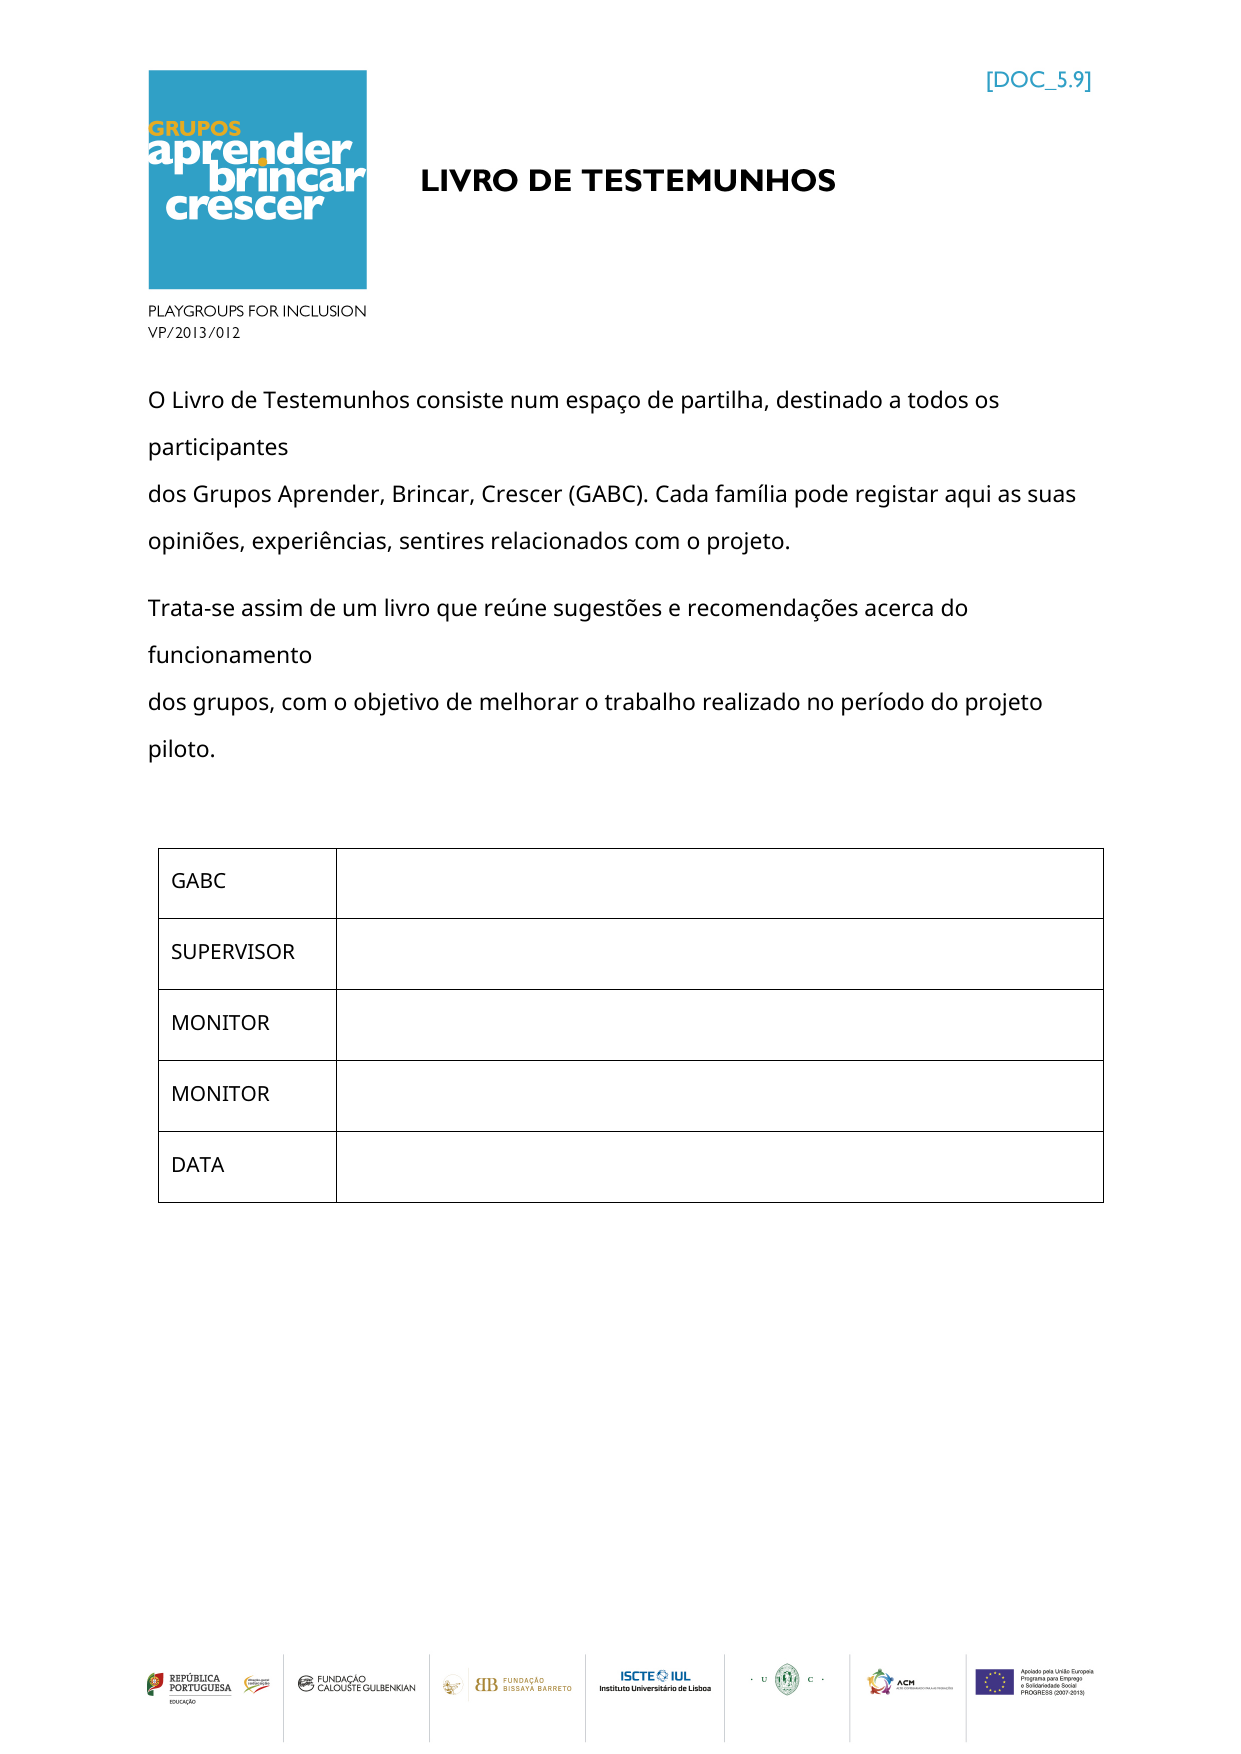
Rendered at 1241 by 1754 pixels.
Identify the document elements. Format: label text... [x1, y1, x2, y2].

text Trata-se assim de um livro que reúne sugestões e recomendações acerca do funcionamento dos grupos, com o objetivo de melhorar o trabalho realizado no período do projeto piloto. [148, 592, 1092, 764]
picture [0, 0, 1241, 355]
table_header [337, 849, 1103, 918]
table_cell MONITOR [159, 990, 336, 1060]
table_cell MONITOR [159, 1061, 336, 1131]
table_cell SUPERVISOR [159, 919, 336, 989]
table_cell [337, 919, 1103, 989]
text O Livro de Testemunhos consiste num espaço de partilha, destinado a todos os participantes dos Grupos Aprender, Brincar, Crescer (GABC). Cada família pode registar aqui as suas opiniões, experiências, sentires relacionados com o projeto. [148, 384, 1092, 556]
table_cell [337, 1061, 1103, 1131]
picture [0, 1650, 1241, 1754]
table_cell DATA [159, 1132, 336, 1202]
table_header GABC [159, 849, 336, 918]
table_cell [337, 990, 1103, 1060]
table_cell [337, 1132, 1103, 1202]
